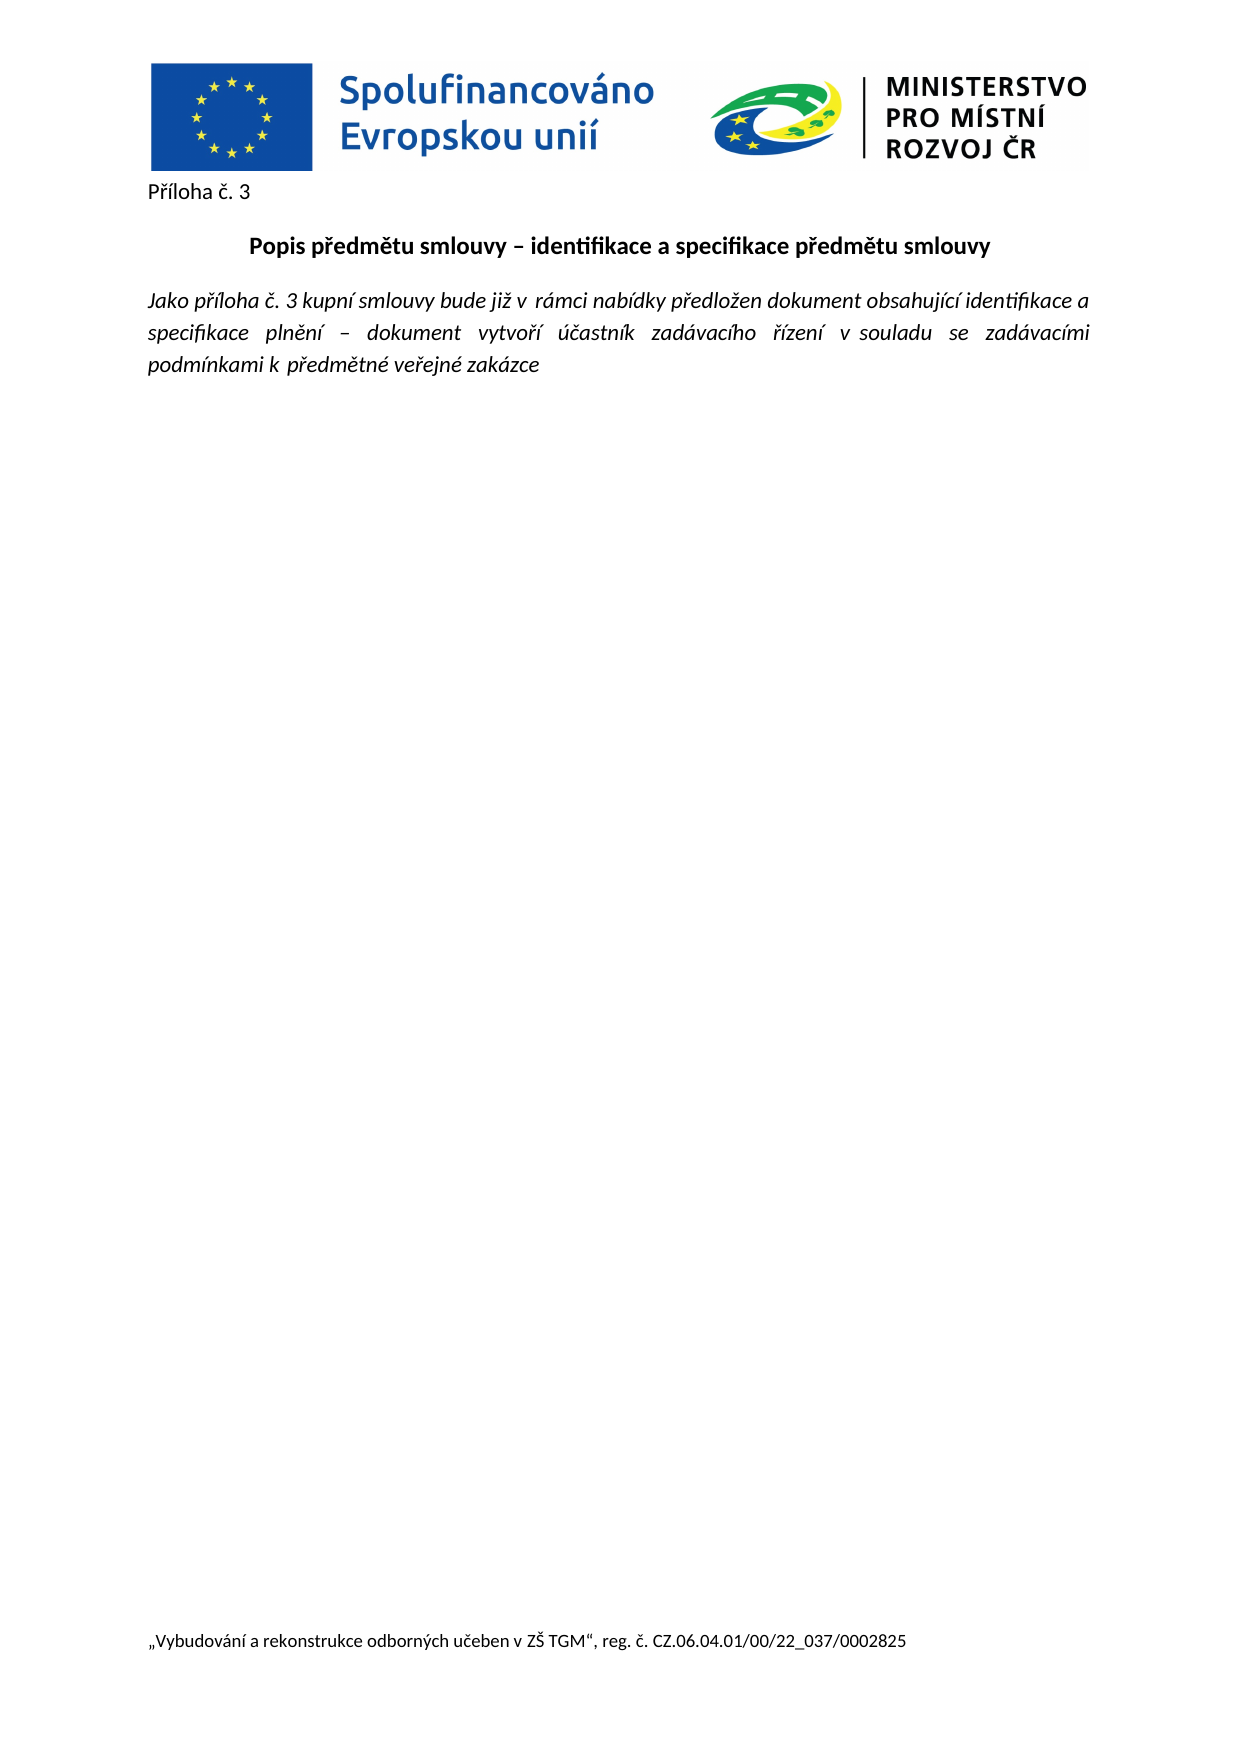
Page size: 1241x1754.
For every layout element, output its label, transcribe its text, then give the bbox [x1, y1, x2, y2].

text Jako příloha č. 3 kupní smlouvy bude již v rámci nabídky předložen dokument obsahující identifikace a specifikace plnění – dokument vytvoří účastník zadávacího řízení v souladu se zadávacími podmínkami k předmětné veřejné zakázce [148, 286, 1092, 378]
text Příloha č. 3 [148, 177, 1092, 205]
picture [148, 61, 1088, 171]
text Popis předmětu smlouvy – identifikace a specifikace předmětu smlouvy [148, 230, 1092, 261]
